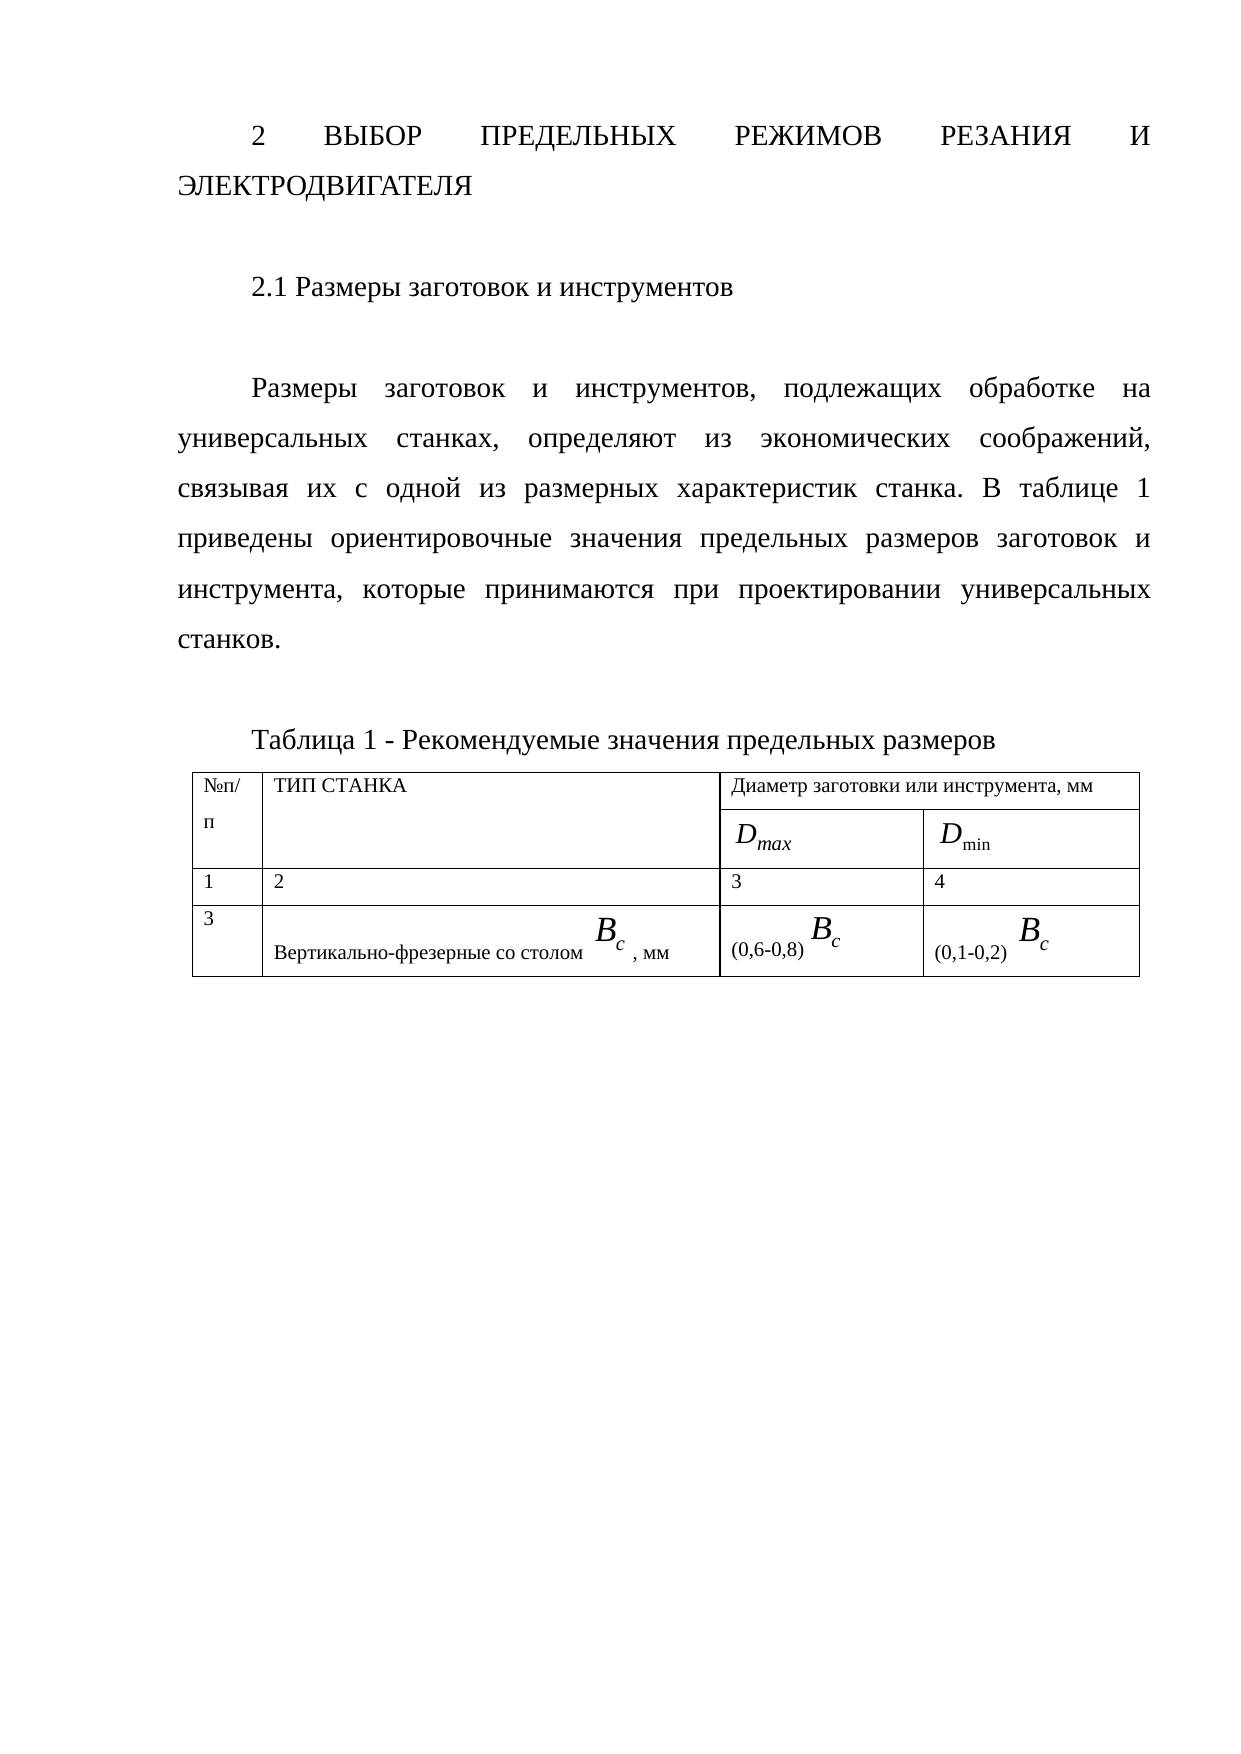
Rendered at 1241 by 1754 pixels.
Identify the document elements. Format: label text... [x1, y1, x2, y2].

table_cell (0,1-0,2) [924, 906, 1139, 976]
table_cell Вертикально-фрезерные со столом , мм [263, 906, 719, 976]
text Размеры заготовок и инструментов, подлежащих обработке на универсальных станках, определяют из экономических соображений, связывая их с одной из размерных характеристик станка. В таблице 1 приведены ориентировочные значения предельных размеров заготовок и инструмента, которые принимаются при проектировании универсальных станков. [177, 370, 1152, 655]
table_header №п/п [193, 773, 262, 868]
table_cell 4 [924, 869, 1139, 905]
subtitle 2 ВЫБОР ПРЕДЕЛЬНЫХ РЕЖИМОВ РЕЗАНИЯ И ЭЛЕКТРОДВИГАТЕЛЯ [177, 118, 1152, 202]
table_cell [924, 810, 1139, 868]
table_header ТИП СТАНКА [263, 773, 719, 868]
table_header Диаметр заготовки или инструмента, мм [721, 773, 1139, 809]
table_cell [721, 810, 923, 868]
table_cell 3 [721, 869, 923, 905]
table_cell 2 [263, 869, 719, 905]
table_cell (0,6-0,8) [721, 906, 923, 976]
table_cell 3 [193, 906, 262, 976]
table_cell 1 [193, 869, 262, 905]
subtitle 2.1 Размеры заготовок и инструментов [177, 269, 1152, 303]
text Таблица 1 - Рекомендуемые значения предельных размеров [177, 722, 1152, 755]
